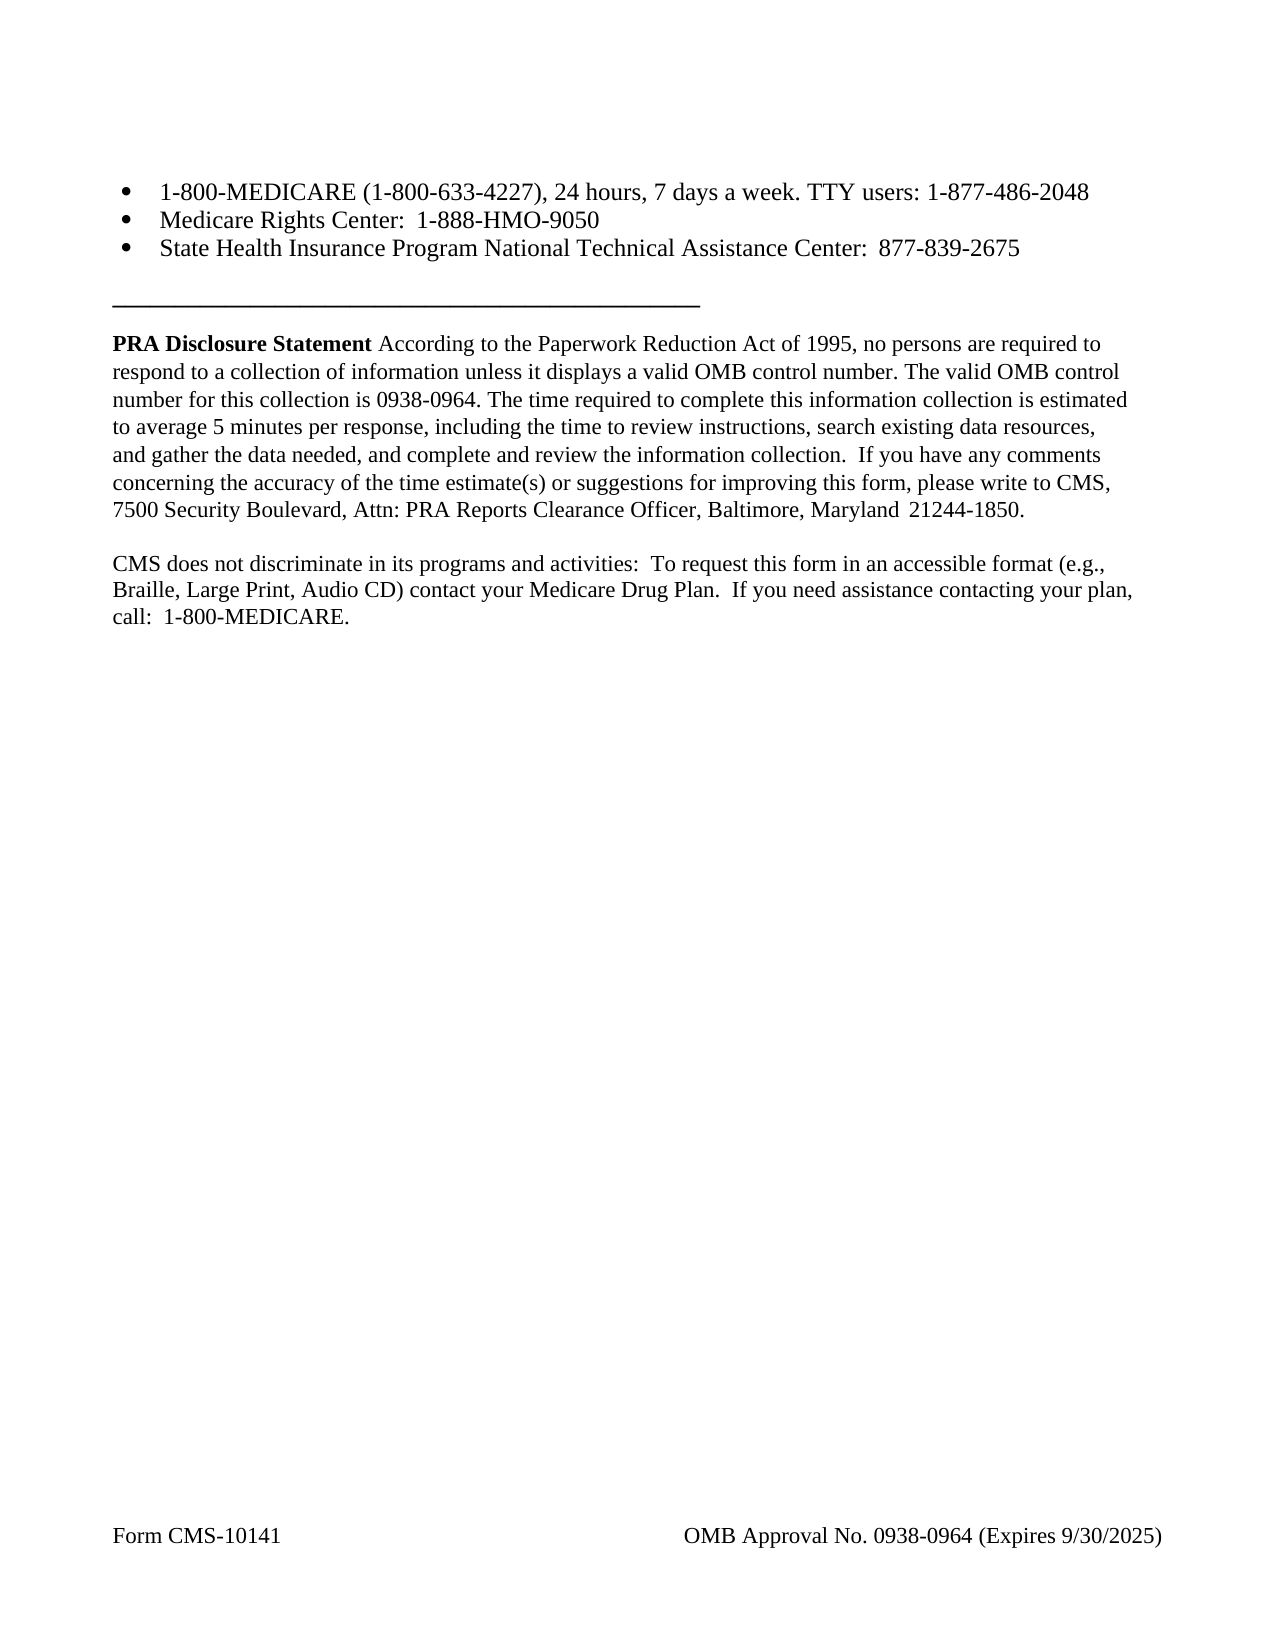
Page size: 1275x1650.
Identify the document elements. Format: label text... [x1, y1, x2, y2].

text PRA Disclosure Statement According to the Paperwork Reduction Act of 1995, no persons are required to respond to a collection of information unless it displays a valid OMB control number. The valid OMB control number for this collection is 0938-0964. The time required to complete this information collection is estimated to average 5 minutes per response, including the time to review instructions, search existing data resources, and gather the data needed, and complete and review the information collection. If you have any comments concerning the accuracy of the time estimate(s) or suggestions for improving this form, please write to CMS, 7500 Security Boulevard, Attn: PRA Reports Clearance Officer, Baltimore, Maryland 21244-1850. [112, 331, 1130, 522]
list 1-800-MEDICARE (1-800-633-4227), 24 hours, 7 days a week. TTY users: 1-877-486-2048 [122, 178, 1162, 206]
list Medicare Rights Center: 1-888-HMO-9050 [122, 206, 1162, 234]
list State Health Insurance Program National Technical Assistance Center: 877-839-2675 [122, 234, 1162, 262]
text _______________________________________________ [112, 281, 1130, 310]
text CMS does not discriminate in its programs and activities: To request this form in an accessible format (e.g., Braille, Large Print, Audio CD) contact your Medicare Drug Plan. If you need assistance contacting your plan, call: 1-800-MEDICARE. [112, 550, 1162, 629]
